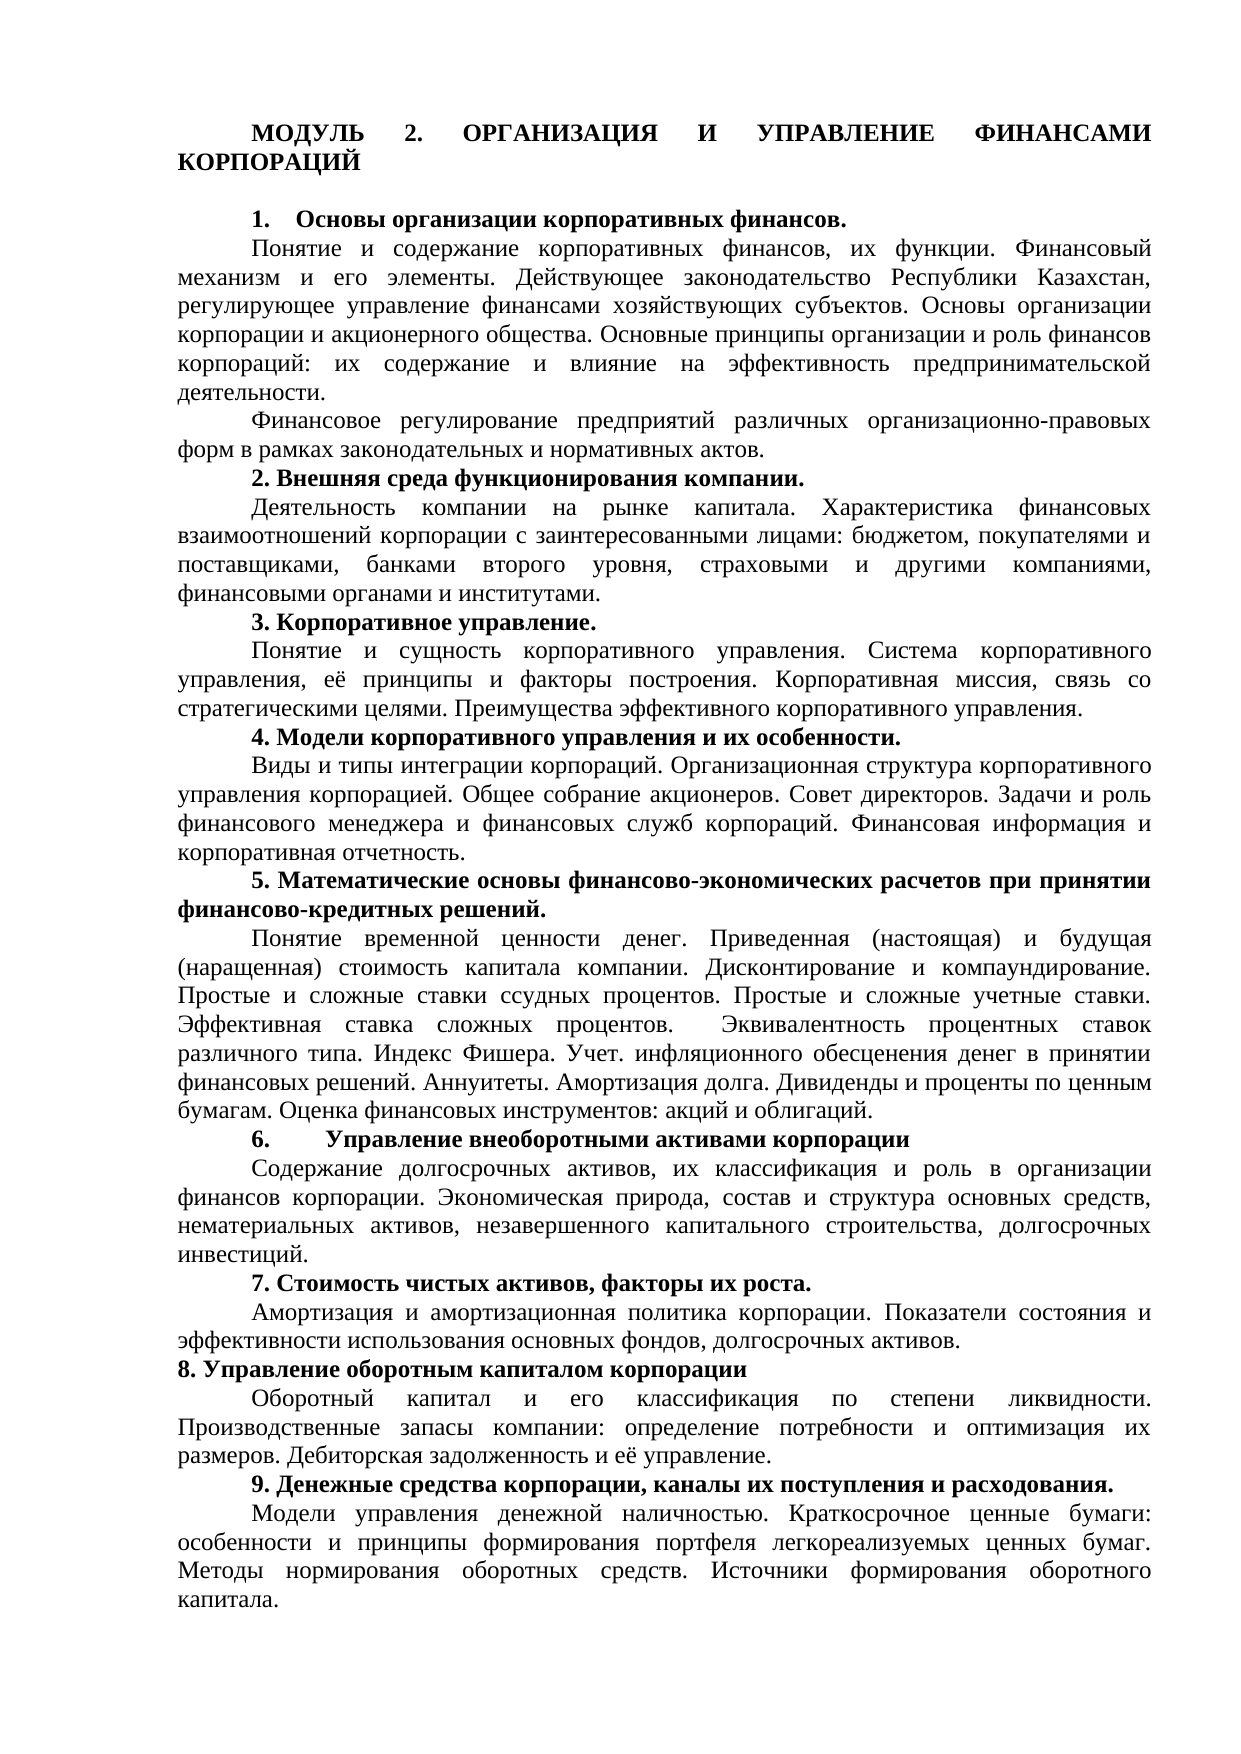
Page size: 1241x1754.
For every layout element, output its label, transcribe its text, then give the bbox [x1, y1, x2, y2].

list Основы организации корпоративных финансов. [177, 204, 1152, 233]
text 5. Математические основы финансово-экономических расчетов при принятии финансово-кредитных решений. [177, 866, 1152, 923]
text Оборотный капитал и его классификация по степени ликвидности. Производственные запасы компании: определение потребности и оптимизация их размеров. Дебиторская задолженность и её управление. [177, 1383, 1152, 1469]
text Модели управления денежной наличностью. Краткосрочное ценные бумаги: особенности и принципы формирования портфеля легкореализуемых ценных бумаг. Методы нормирования оборотных средств. Источники формирования оборотного капитала. [177, 1498, 1152, 1613]
text Виды и типы интеграции корпораций. Организационная структура корпоративного управления корпорацией. Общее собрание акционеров. Совет директоров. Задачи и роль финансового менеджера и финансовых служб корпораций. Финансовая информация и корпоративная отчетность. [177, 751, 1152, 866]
text 4. Модели корпоративного управления и их особенности. [177, 722, 1152, 751]
list Управление внеоборотными активами корпорации [177, 1124, 1152, 1153]
text Понятие и сущность корпоративного управления. Система корпоративного управления, её принципы и факторы построения. Корпоративная миссия, связь со стратегическими целями. Преимущества эффективного корпоративного управления. [177, 636, 1152, 722]
text Амортизация и амортизационная политика корпорации. Показатели состояния и эффективности использования основных фондов, долгосрочных активов. [177, 1297, 1152, 1354]
text Деятельность компании на рынке капитала. Характеристика финансовых взаимоотношений корпорации с заинтересованными лицами: бюджетом, покупателями и поставщиками, банками второго уровня, страховыми и другими компаниями, финансовыми органами и институтами. [177, 492, 1152, 607]
text Финансовое регулирование предприятий различных организационно-правовых форм в рамках законодательных и нормативных актов. [177, 406, 1152, 463]
text Понятие временной ценности денег. Приведенная (настоящая) и будущая (наращенная) стоимость капитала компании. Дисконтирование и компаундирование. Простые и сложные ставки ссудных процентов. Простые и сложные учетные ставки. Эффективная ставка сложных процентов. Эквивалентность процентных ставок различного типа. Индекс Фишера. Учет. инфляционного обесценения денег в принятии финансовых решений. Аннуитеты. Амортизация долга. Дивиденды и проценты по ценным бумагам. Оценка финансовых инструментов: акций и облигаций. [177, 923, 1152, 1124]
text 9. Денежные средства корпорации, каналы их поступления и расходования. [177, 1469, 1152, 1498]
text 8. Управление оборотным капиталом корпорации [177, 1354, 1152, 1383]
text Понятие и содержание корпоративных финансов, их функции. Финансовый механизм и его элементы. Действующее законодательство Республики Казахстан, регулирующее управление финансами хозяйствующих субъектов. Основы организации корпорации и акционерного общества. Основные принципы организации и роль финансов корпораций: их содержание и влияние на эффективность предпринимательской деятельности. [177, 233, 1152, 406]
text 7. Стоимость чистых активов, факторы их роста. [177, 1268, 1152, 1297]
text 3. Корпоративное управление. [177, 607, 1152, 636]
text Содержание долгосрочных активов, их классификация и роль в организации финансов корпорации. Экономическая природа, состав и структура основных средств, нематериальных активов, незавершенного капитального строительства, долгосрочных инвестиций. [177, 1153, 1152, 1268]
text МОДУЛЬ 2. ОРГАНИЗАЦИЯ И УПРАВЛЕНИЕ ФИНАНСАМИ КОРПОРАЦИЙ [177, 118, 1152, 176]
text 2. Внешняя среда функционирования компании. [177, 463, 1152, 492]
